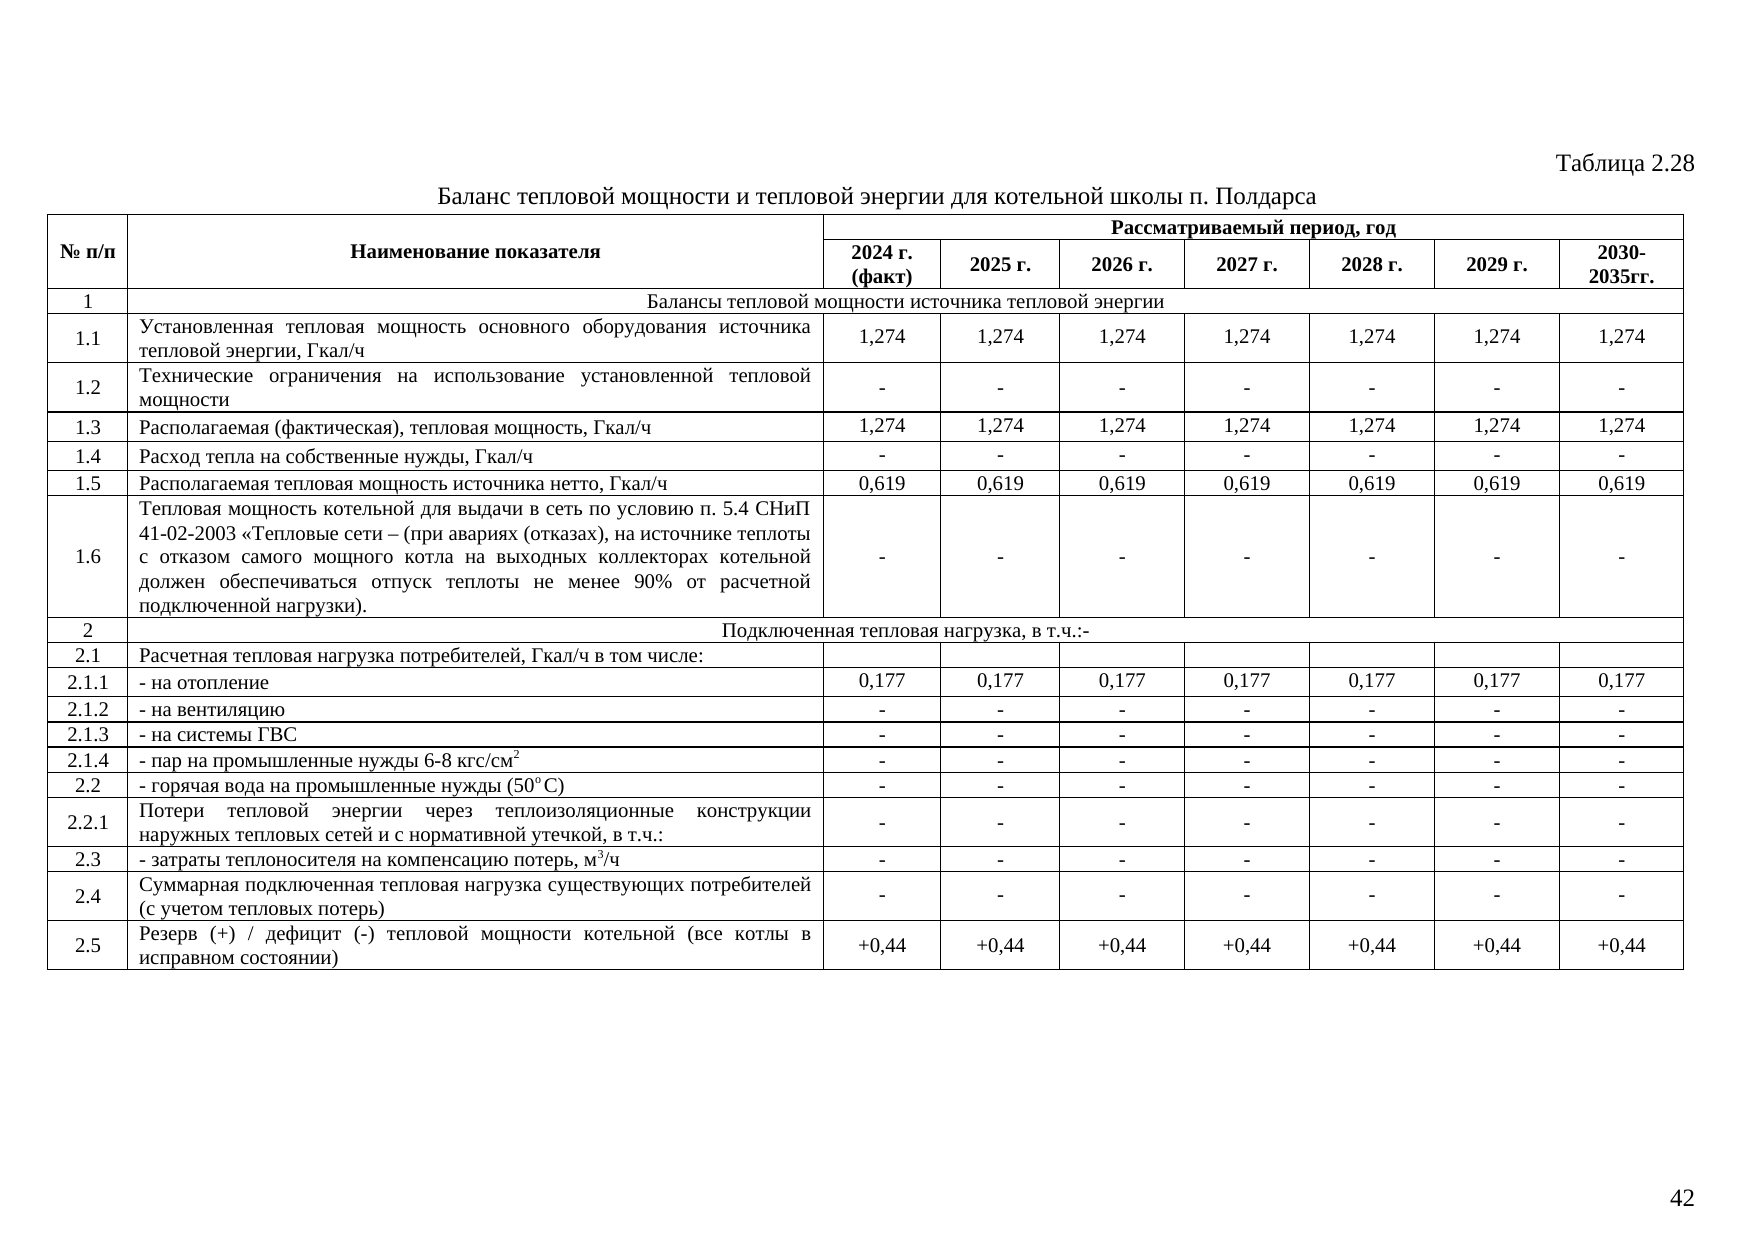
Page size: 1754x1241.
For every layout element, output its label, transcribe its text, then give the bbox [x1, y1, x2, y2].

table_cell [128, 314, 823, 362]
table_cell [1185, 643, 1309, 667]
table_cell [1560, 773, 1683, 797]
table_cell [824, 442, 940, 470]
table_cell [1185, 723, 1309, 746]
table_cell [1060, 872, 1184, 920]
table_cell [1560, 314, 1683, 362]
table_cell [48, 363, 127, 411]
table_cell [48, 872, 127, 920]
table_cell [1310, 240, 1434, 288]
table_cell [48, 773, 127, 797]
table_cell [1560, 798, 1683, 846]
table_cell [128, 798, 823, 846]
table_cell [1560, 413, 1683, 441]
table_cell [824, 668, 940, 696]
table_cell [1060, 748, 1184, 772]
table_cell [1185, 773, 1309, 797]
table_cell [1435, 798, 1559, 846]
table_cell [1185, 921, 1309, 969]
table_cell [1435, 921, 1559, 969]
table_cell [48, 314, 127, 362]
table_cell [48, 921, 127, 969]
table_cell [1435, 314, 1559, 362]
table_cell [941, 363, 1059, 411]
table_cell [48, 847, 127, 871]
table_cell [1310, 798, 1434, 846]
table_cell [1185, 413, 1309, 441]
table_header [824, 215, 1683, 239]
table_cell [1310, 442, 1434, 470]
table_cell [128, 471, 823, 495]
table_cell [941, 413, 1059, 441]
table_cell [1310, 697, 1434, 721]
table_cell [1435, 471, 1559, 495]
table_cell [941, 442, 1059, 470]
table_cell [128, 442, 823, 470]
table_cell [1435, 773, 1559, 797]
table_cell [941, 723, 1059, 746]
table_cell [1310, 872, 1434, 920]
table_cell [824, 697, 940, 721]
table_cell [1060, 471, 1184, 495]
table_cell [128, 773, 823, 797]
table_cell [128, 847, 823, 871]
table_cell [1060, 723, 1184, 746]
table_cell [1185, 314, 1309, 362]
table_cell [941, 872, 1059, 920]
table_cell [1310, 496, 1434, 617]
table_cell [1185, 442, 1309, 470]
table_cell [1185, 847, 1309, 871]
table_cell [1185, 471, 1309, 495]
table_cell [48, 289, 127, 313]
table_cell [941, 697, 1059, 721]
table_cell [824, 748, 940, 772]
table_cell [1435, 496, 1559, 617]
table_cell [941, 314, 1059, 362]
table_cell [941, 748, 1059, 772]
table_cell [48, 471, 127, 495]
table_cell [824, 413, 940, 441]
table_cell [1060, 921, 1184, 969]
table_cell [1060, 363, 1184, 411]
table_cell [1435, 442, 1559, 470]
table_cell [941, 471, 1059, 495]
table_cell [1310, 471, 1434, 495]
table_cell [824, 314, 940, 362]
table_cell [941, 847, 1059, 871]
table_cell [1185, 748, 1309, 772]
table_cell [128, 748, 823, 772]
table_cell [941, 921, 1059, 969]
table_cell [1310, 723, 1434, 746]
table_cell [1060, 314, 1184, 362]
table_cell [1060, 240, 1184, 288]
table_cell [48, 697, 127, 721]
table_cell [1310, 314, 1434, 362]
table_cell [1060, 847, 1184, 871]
text Таблица 2.28 [59, 148, 1695, 176]
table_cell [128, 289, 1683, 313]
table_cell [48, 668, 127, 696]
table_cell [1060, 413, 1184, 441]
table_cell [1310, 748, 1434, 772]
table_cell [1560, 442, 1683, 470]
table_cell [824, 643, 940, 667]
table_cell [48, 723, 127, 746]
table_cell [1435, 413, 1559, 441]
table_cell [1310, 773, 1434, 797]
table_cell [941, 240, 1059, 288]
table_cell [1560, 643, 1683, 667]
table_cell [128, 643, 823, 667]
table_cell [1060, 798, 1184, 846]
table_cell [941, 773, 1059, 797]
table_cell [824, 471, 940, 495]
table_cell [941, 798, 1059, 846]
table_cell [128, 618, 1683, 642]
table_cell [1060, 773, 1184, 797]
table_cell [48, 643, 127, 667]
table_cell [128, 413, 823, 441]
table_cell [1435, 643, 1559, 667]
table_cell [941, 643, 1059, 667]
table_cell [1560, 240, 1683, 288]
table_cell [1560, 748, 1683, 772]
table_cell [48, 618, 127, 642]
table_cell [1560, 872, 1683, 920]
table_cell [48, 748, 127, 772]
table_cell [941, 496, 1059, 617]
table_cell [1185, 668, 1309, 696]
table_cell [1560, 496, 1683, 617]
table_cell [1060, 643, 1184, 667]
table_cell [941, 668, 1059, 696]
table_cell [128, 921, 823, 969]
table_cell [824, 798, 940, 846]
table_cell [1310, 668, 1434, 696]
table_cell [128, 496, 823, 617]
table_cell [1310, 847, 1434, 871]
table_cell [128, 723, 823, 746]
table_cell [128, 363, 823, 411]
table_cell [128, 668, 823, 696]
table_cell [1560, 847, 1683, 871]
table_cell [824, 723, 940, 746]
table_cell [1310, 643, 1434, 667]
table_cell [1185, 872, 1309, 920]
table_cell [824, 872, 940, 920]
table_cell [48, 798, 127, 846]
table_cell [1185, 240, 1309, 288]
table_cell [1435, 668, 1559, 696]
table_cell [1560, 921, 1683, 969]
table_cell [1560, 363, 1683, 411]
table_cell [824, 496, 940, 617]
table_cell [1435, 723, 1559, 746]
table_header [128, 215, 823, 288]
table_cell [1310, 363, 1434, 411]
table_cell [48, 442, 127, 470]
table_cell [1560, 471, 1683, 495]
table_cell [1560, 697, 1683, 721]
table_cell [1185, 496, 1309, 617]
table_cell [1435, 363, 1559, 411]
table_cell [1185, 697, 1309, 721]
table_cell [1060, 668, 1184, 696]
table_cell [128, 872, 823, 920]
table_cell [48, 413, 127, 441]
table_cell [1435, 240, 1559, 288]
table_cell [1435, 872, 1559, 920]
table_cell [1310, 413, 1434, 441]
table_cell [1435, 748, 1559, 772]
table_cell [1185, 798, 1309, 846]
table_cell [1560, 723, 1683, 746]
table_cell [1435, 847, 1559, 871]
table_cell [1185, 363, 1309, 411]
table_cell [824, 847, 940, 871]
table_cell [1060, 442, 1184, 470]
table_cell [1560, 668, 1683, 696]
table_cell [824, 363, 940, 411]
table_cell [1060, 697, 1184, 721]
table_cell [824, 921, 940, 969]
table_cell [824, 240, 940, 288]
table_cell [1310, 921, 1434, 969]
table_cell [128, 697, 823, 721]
text Баланс тепловой мощности и тепловой энергии для котельной школы п. Полдарса [59, 181, 1695, 209]
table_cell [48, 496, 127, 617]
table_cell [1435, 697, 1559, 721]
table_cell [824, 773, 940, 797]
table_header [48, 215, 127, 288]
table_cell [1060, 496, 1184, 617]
